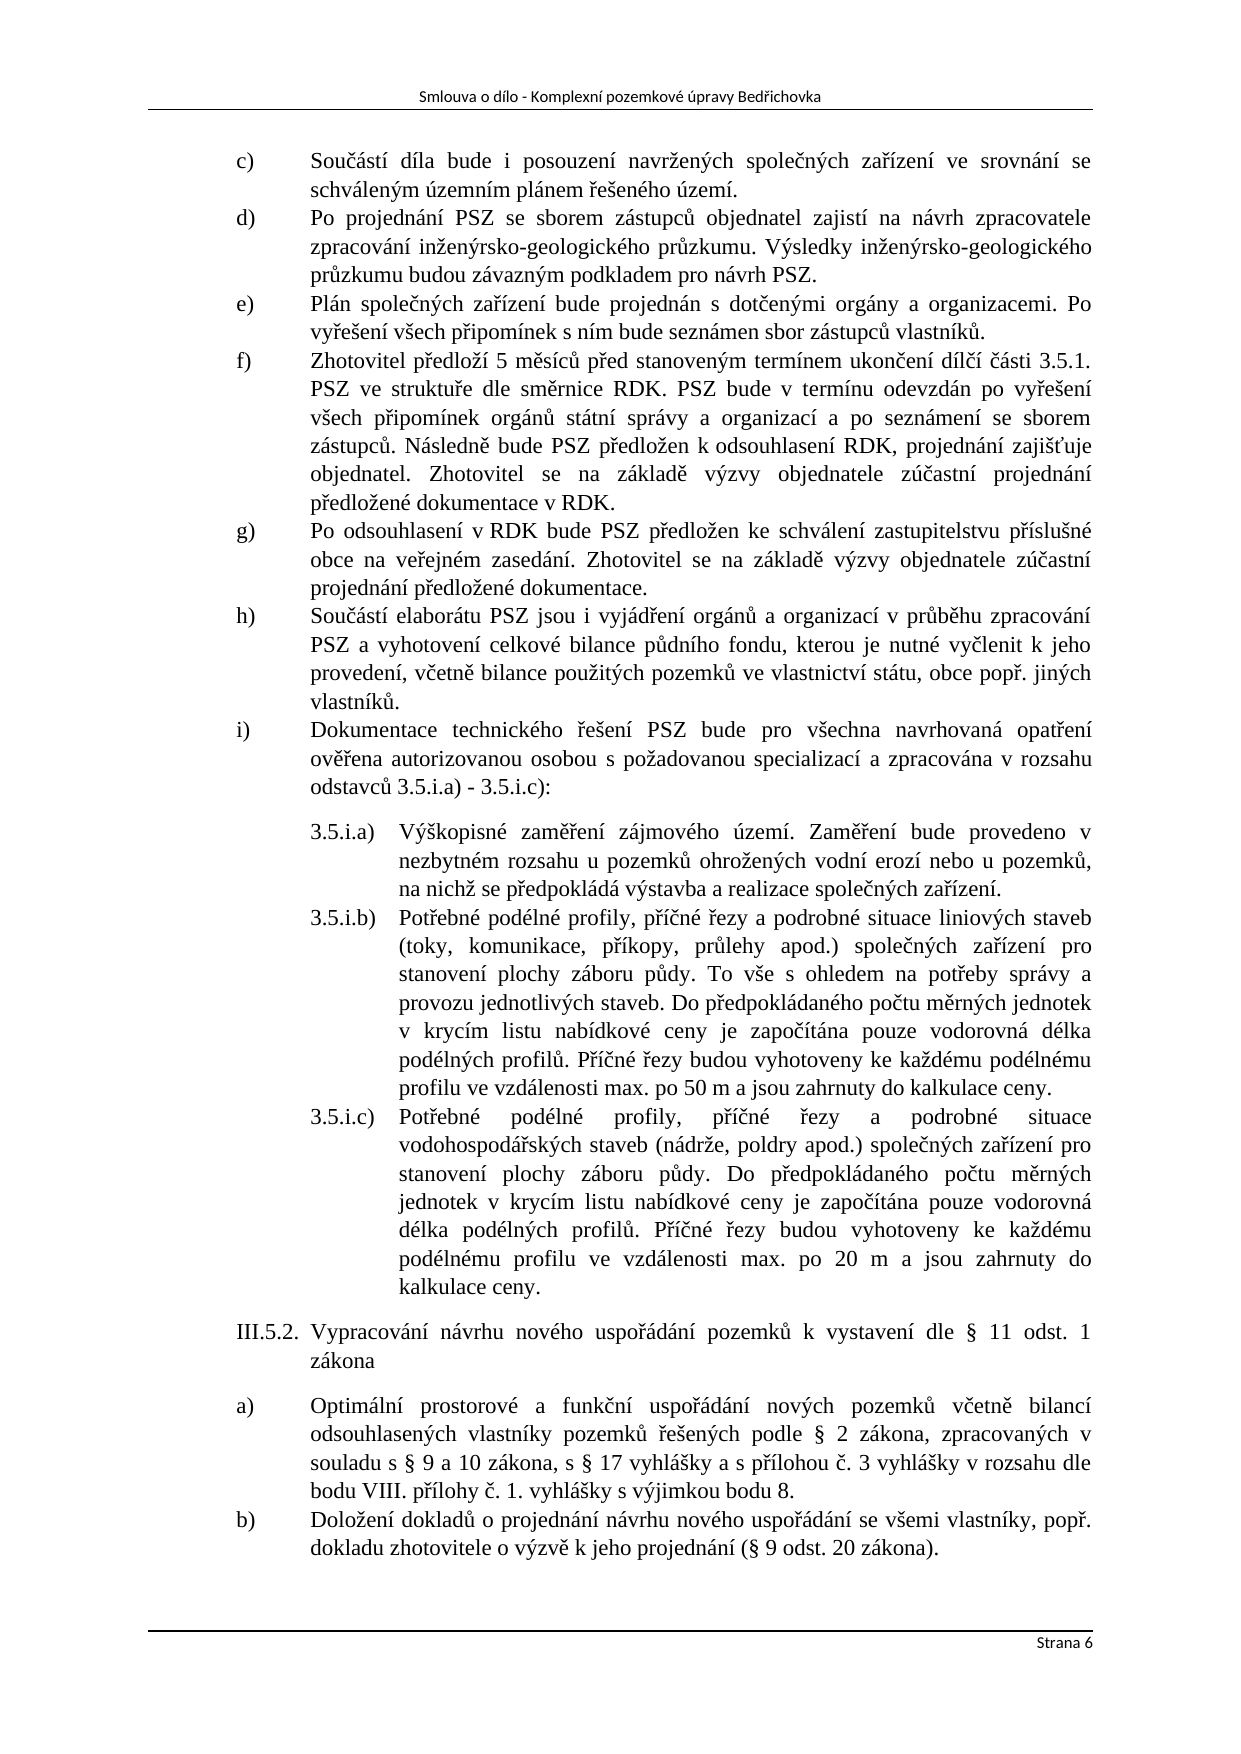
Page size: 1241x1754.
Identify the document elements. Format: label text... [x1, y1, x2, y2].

text Doložení dokladů o projednání návrhu nového uspořádání se všemi vlastníky, popř. dokladu zhotovitele o výzvě k jeho projednání (§ 9 odst. 20 zákona). [236, 1506, 1093, 1561]
text Zhotovitel předloží 5 měsíců před stanoveným termínem ukončení dílčí části 3.5.1. PSZ ve struktuře dle směrnice RDK. PSZ bude v termínu odevzdán po vyřešení všech připomínek orgánů státní správy a organizací a po seznámení se sborem zástupců. Následně bude PSZ předložen k odsouhlasení RDK, projednání zajišťuje objednatel. Zhotovitel se na základě výzvy objednatele zúčastní projednání předložené dokumentace v RDK. [236, 347, 1093, 515]
text Dokumentace technického řešení PSZ bude pro všechna navrhovaná opatření ověřena autorizovanou osobou s požadovanou specializací a zpracována v rozsahu odstavců 3.5.i.a) - 3.5.i.c): [236, 716, 1093, 799]
text Po projednání PSZ se sborem zástupců objednatel zajistí na návrh zpracovatele zpracování inženýrsko-geologického průzkumu. Výsledky inženýrsko-geologického průzkumu budou závazným podkladem pro návrh PSZ. [236, 204, 1093, 288]
list 3.5.i.c) Potřebné podélné profily, příčné řezy a podrobné situace vodohospodářských staveb (nádrže, poldry apod.) společných zařízení pro stanovení plochy záboru půdy. Do předpokládaného počtu měrných jednotek v krycím listu nabídkové ceny je započítána pouze vodorovná délka podélných profilů. Příčné řezy budou vyhotoveny ke každému podélnému profilu ve vzdálenosti max. po 20 m a jsou zahrnuty do kalkulace ceny. [310, 1103, 1093, 1300]
text Vypracování návrhu nového uspořádání pozemků k vystavení dle § 11 odst. 1 zákona [236, 1318, 1093, 1373]
text Plán společných zařízení bude projednán s dotčenými orgány a organizacemi. Po vyřešení všech připomínek s ním bude seznámen sbor zástupců vlastníků. [236, 290, 1093, 344]
text Součástí díla bude i posouzení navržených společných zařízení ve srovnání se schváleným územním plánem řešeného území. [236, 148, 1093, 202]
text Součástí elaborátu PSZ jsou i vyjádření orgánů a organizací v průběhu zpracování PSZ a vyhotovení celkové bilance půdního fondu, kterou je nutné vyčlenit k jeho provedení, včetně bilance použitých pozemků ve vlastnictví státu, obce popř. jiných vlastníků. [236, 603, 1093, 714]
text Po odsouhlasení v RDK bude PSZ předložen ke schválení zastupitelstvu příslušné obce na veřejném zasedání. Zhotovitel se na základě výzvy objednatele zúčastní projednání předložené dokumentace. [236, 517, 1093, 601]
text Optimální prostorové a funkční uspořádání nových pozemků včetně bilancí odsouhlasených vlastníky pozemků řešených podle § 2 zákona, zpracovaných v souladu s § 9 a 10 zákona, s § 17 vyhlášky a s přílohou č. 3 vyhlášky v rozsahu dle bodu VIII. přílohy č. 1. vyhlášky s výjimkou bodu 8. [236, 1392, 1093, 1504]
list 3.5.i.a) Výškopisné zaměření zájmového území. Zaměření bude provedeno v nezbytném rozsahu u pozemků ohrožených vodní erozí nebo u pozemků, na nichž se předpokládá výstavba a realizace společných zařízení. [310, 818, 1093, 902]
list 3.5.i.b) Potřebné podélné profily, příčné řezy a podrobné situace liniových staveb (toky, komunikace, příkopy, průlehy apod.) společných zařízení pro stanovení plochy záboru půdy. To vše s ohledem na potřeby správy a provozu jednotlivých staveb. Do předpokládaného počtu měrných jednotek v krycím listu nabídkové ceny je započítána pouze vodorovná délka podélných profilů. Příčné řezy budou vyhotoveny ke každému podélnému profilu ve vzdálenosti max. po 50 m a jsou zahrnuty do kalkulace ceny. [310, 904, 1093, 1101]
